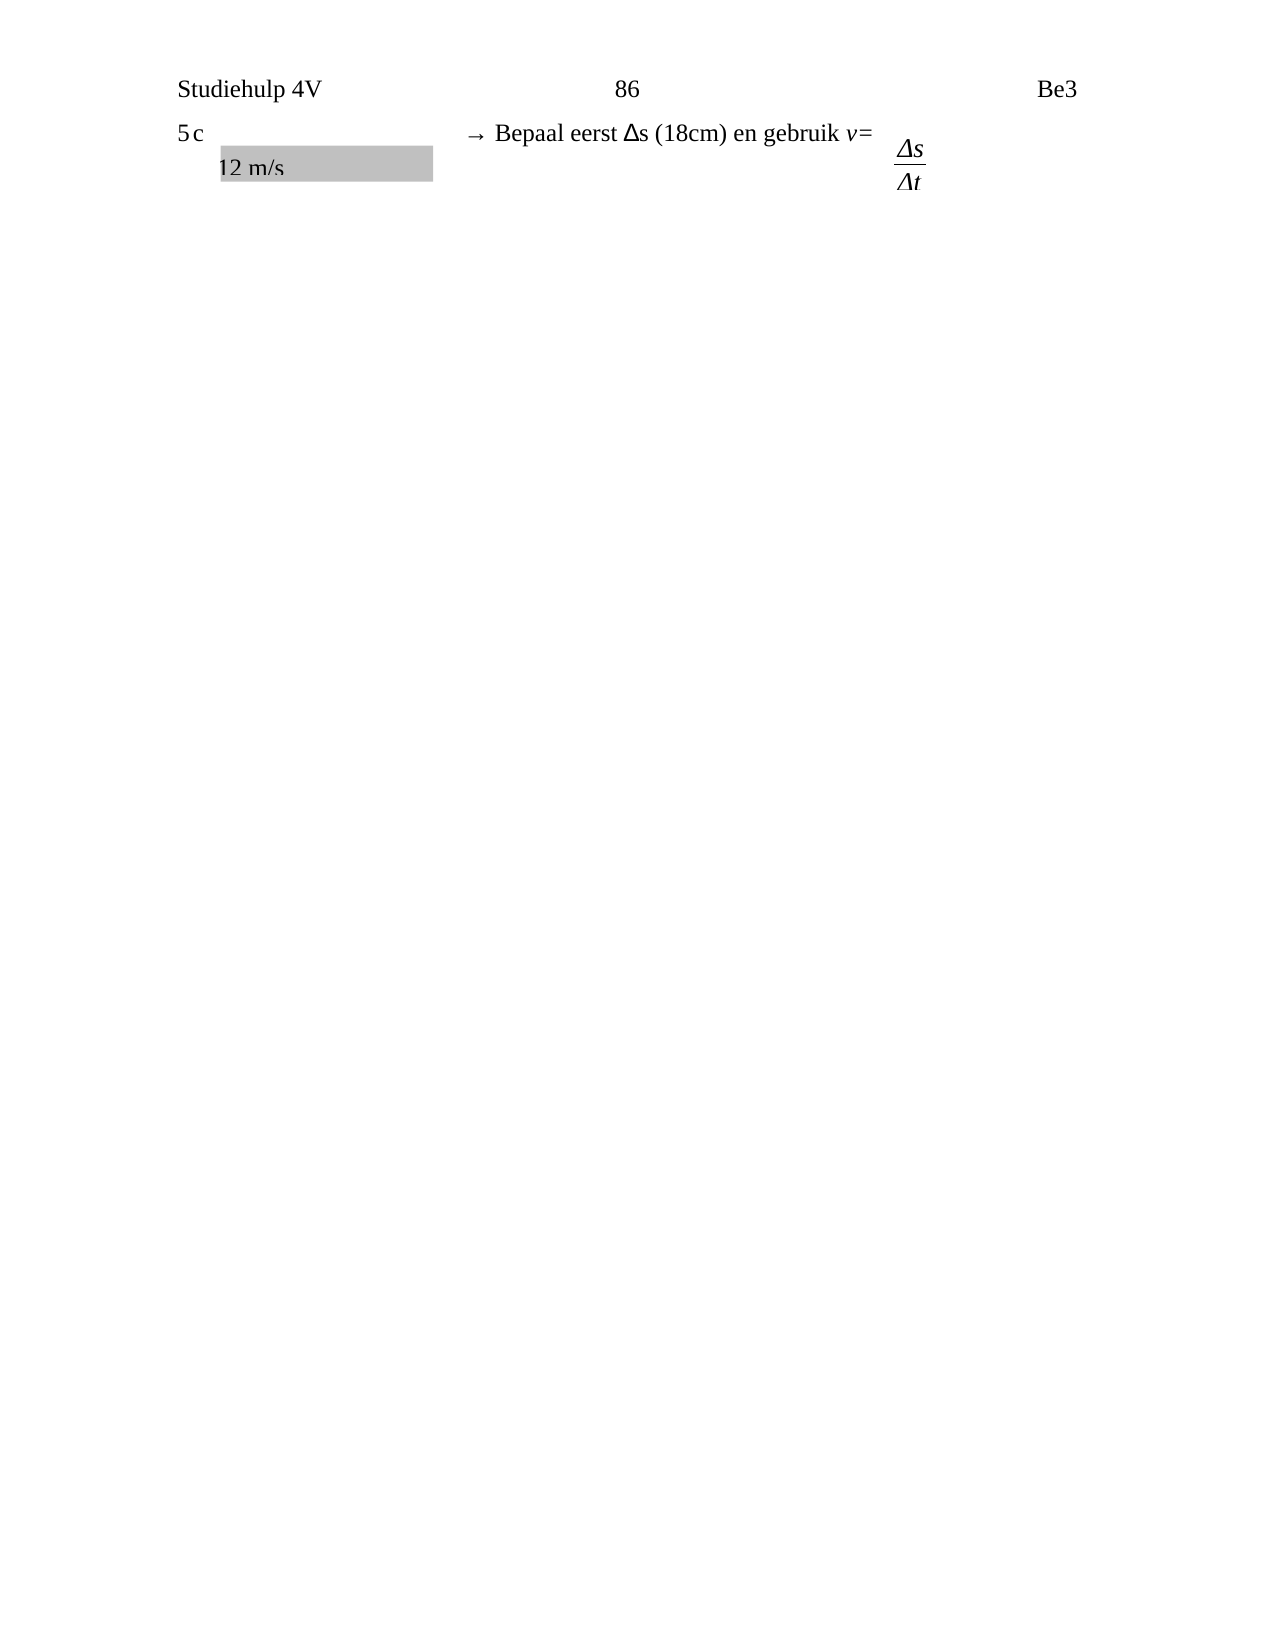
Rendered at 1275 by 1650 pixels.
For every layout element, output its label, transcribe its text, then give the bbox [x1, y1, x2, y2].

text 5c → Bepaal eerst ∆s (18cm) en gebruik v= [177, 118, 1082, 147]
